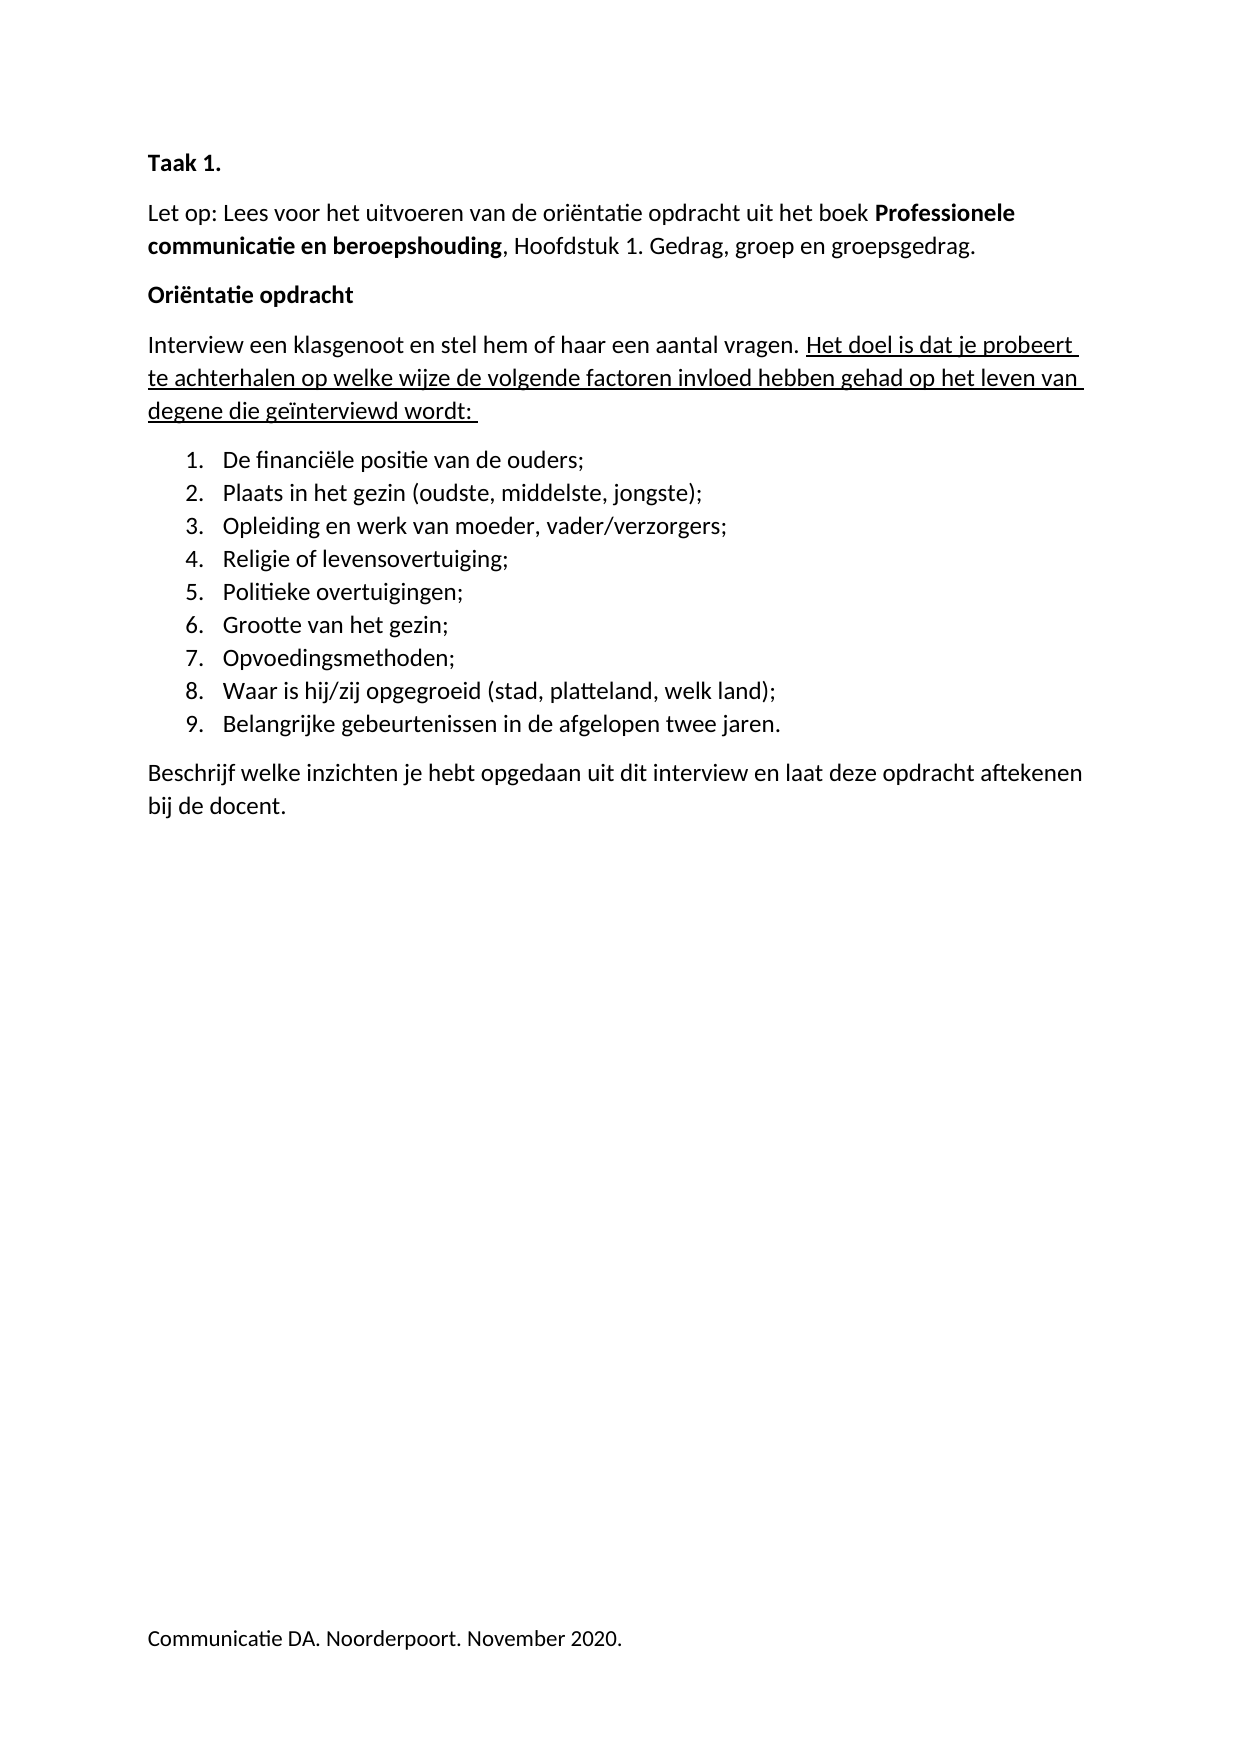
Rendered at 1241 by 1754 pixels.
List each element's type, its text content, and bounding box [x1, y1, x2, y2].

list Plaats in het gezin (oudste, middelste, jongste); [185, 478, 1093, 508]
text Beschrijf welke inzichten je hebt opgedaan uit dit interview en laat deze opdracht aftekenen bij de docent. [148, 758, 1093, 821]
text Taak 1. [148, 148, 1093, 178]
list De financiële positie van de ouders; [185, 445, 1093, 475]
text Let op: Lees voor het uitvoeren van de oriëntatie opdracht uit het boek Professionele communicatie en beroepshouding, Hoofdstuk 1. Gedrag, groep en groepsgedrag. [148, 197, 1093, 261]
text Oriëntatie opdracht [148, 280, 1093, 310]
list Grootte van het gezin; [185, 609, 1093, 640]
list Religie of levensovertuiging; [185, 543, 1093, 574]
list Belangrijke gebeurtenissen in de afgelopen twee jaren. [185, 708, 1093, 738]
list Opleiding en werk van moeder, vader/verzorgers; [185, 511, 1093, 541]
list Opvoedingsmethoden; [185, 642, 1093, 673]
list Politieke overtuigingen; [185, 576, 1093, 607]
text Interview een klasgenoot en stel hem of haar een aantal vragen. Het doel is dat je probeert te achterhalen op welke wijze de volgende factoren invloed hebben gehad op het leven van degene die geïnterviewd wordt: [148, 329, 1093, 426]
list Waar is hij/zij opgegroeid (stad, platteland, welk land); [185, 675, 1093, 706]
